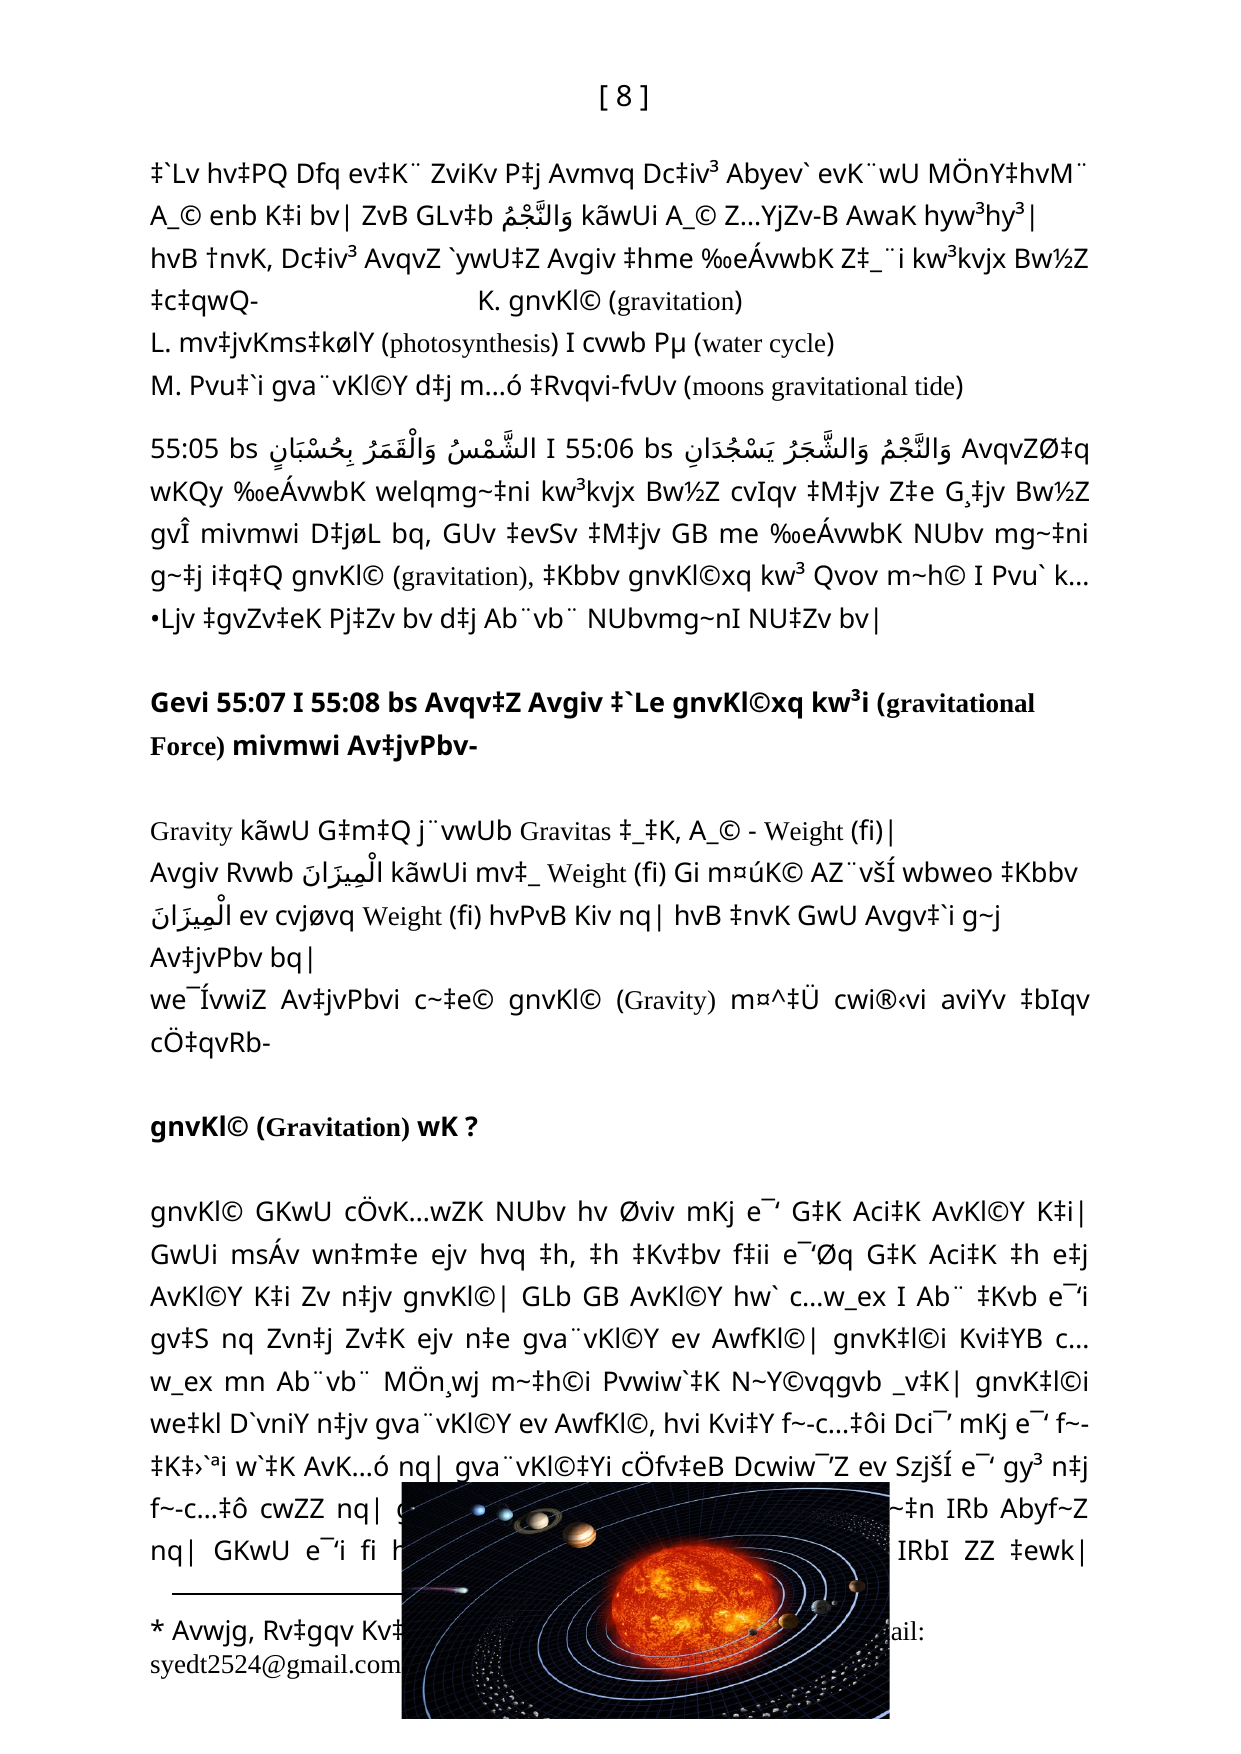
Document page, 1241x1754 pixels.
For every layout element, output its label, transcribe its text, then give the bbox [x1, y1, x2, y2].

text gnvKl© (Gravitation) wK ? [150, 1108, 1090, 1145]
text 55:05 bs الشَّمْسُ وَالْقَمَرُ بِحُسْبَانٍ I 55:06 bs وَالنَّجْمُ وَالشَّجَرُ يَسْجُدَانِ AvqvZØ‡q wKQy ‰eÁvwbK welqmg~‡ni kw³kvjx Bw½Z cvIqv ‡M‡jv Z‡e G¸‡jv Bw½Z gvÎ mivmwi D‡jøL bq, GUv ‡evSv ‡M‡jv GB me ‰eÁvwbK NUbv mg~‡ni g~‡j i‡q‡Q gnvKl© (gravitation), ‡Kbbv gnvKl©xq kw³ Qvov m~h© I Pvu` k…•Ljv ‡gvZv‡eK Pj‡Zv bv d‡j Ab¨vb¨ NUbvmg~nI NU‡Zv bv| [150, 429, 1090, 636]
text ‡`Lv hv‡PQ Dfq ev‡K¨ ZviKv P‡j Avmvq Dc‡iv³ Abyev` evK¨wU MÖnY‡hvM¨ A_© enb K‡i bv| ZvB GLv‡b وَالنَّجْمُ kãwUi A_© Z…YjZv-B AwaK hyw³hy³| [150, 154, 1090, 234]
text Gravity kãwU G‡m‡Q j¨vwUb Gravitas ‡_‡K, A_© - Weight (fi)| Avgiv Rvwb الْمِيزَانَ kãwUi mv‡_ Weight (fi) Gi m¤úK© AZ¨všÍ wbweo ‡Kbbv الْمِيزَانَ ev cvjøvq Weight (fi) hvPvB Kiv nq| hvB ‡nvK GwU Avgv‡`i g~j Av‡jvPbv bq| [150, 811, 1090, 975]
picture [401, 1482, 890, 1719]
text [150, 1193, 1090, 1569]
text we¯ÍvwiZ Av‡jvPbvi c~‡e© gnvKl© (Gravity) m¤^‡Ü cwi®‹vi aviYv ‡bIqv cÖ‡qvRb- [150, 981, 1090, 1060]
text hvB †nvK, Dc‡iv³ AvqvZ `ywU‡Z Avgiv ‡hme ‰eÁvwbK Z‡_¨i kw³kvjx Bw½Z ‡c‡qwQ- K. gnvKl© (gravitation) L. mv‡jvKms‡kølY (photosynthesis) I cvwb Pµ (water cycle) M. Pvu‡`i gva¨vKl©Y d‡j m…ó ‡Rvqvi-fvUv (moons gravitational tide) [150, 239, 1090, 403]
text Gevi 55:07 I 55:08 bs Avqv‡Z Avgiv ‡`Le gnvKl©xq kw³i (gravitational Force) mivmwi Av‡jvPbv- [150, 684, 1090, 763]
